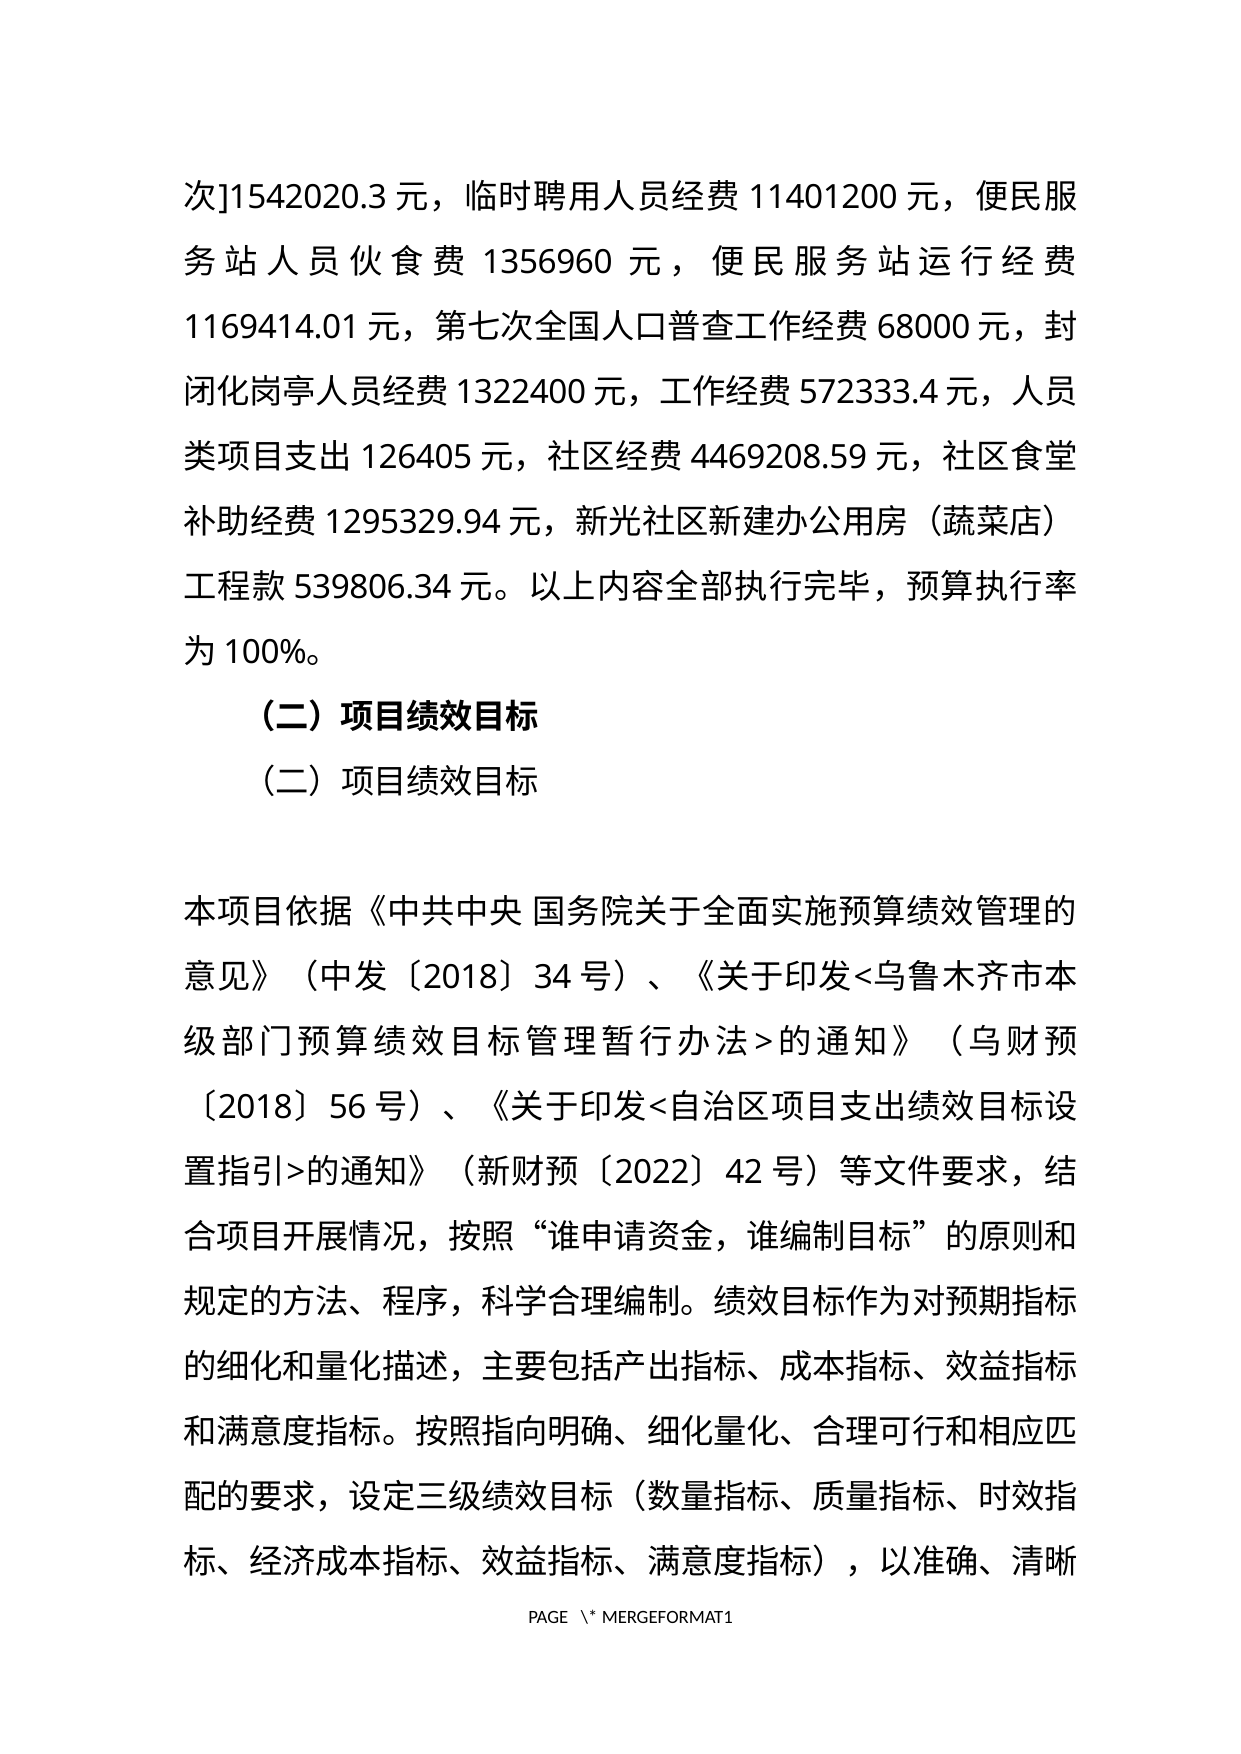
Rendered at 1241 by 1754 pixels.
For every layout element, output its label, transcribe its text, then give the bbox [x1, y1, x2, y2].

text （二）项目绩效目标 [183, 682, 1078, 747]
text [183, 162, 1078, 682]
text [183, 747, 1078, 1592]
